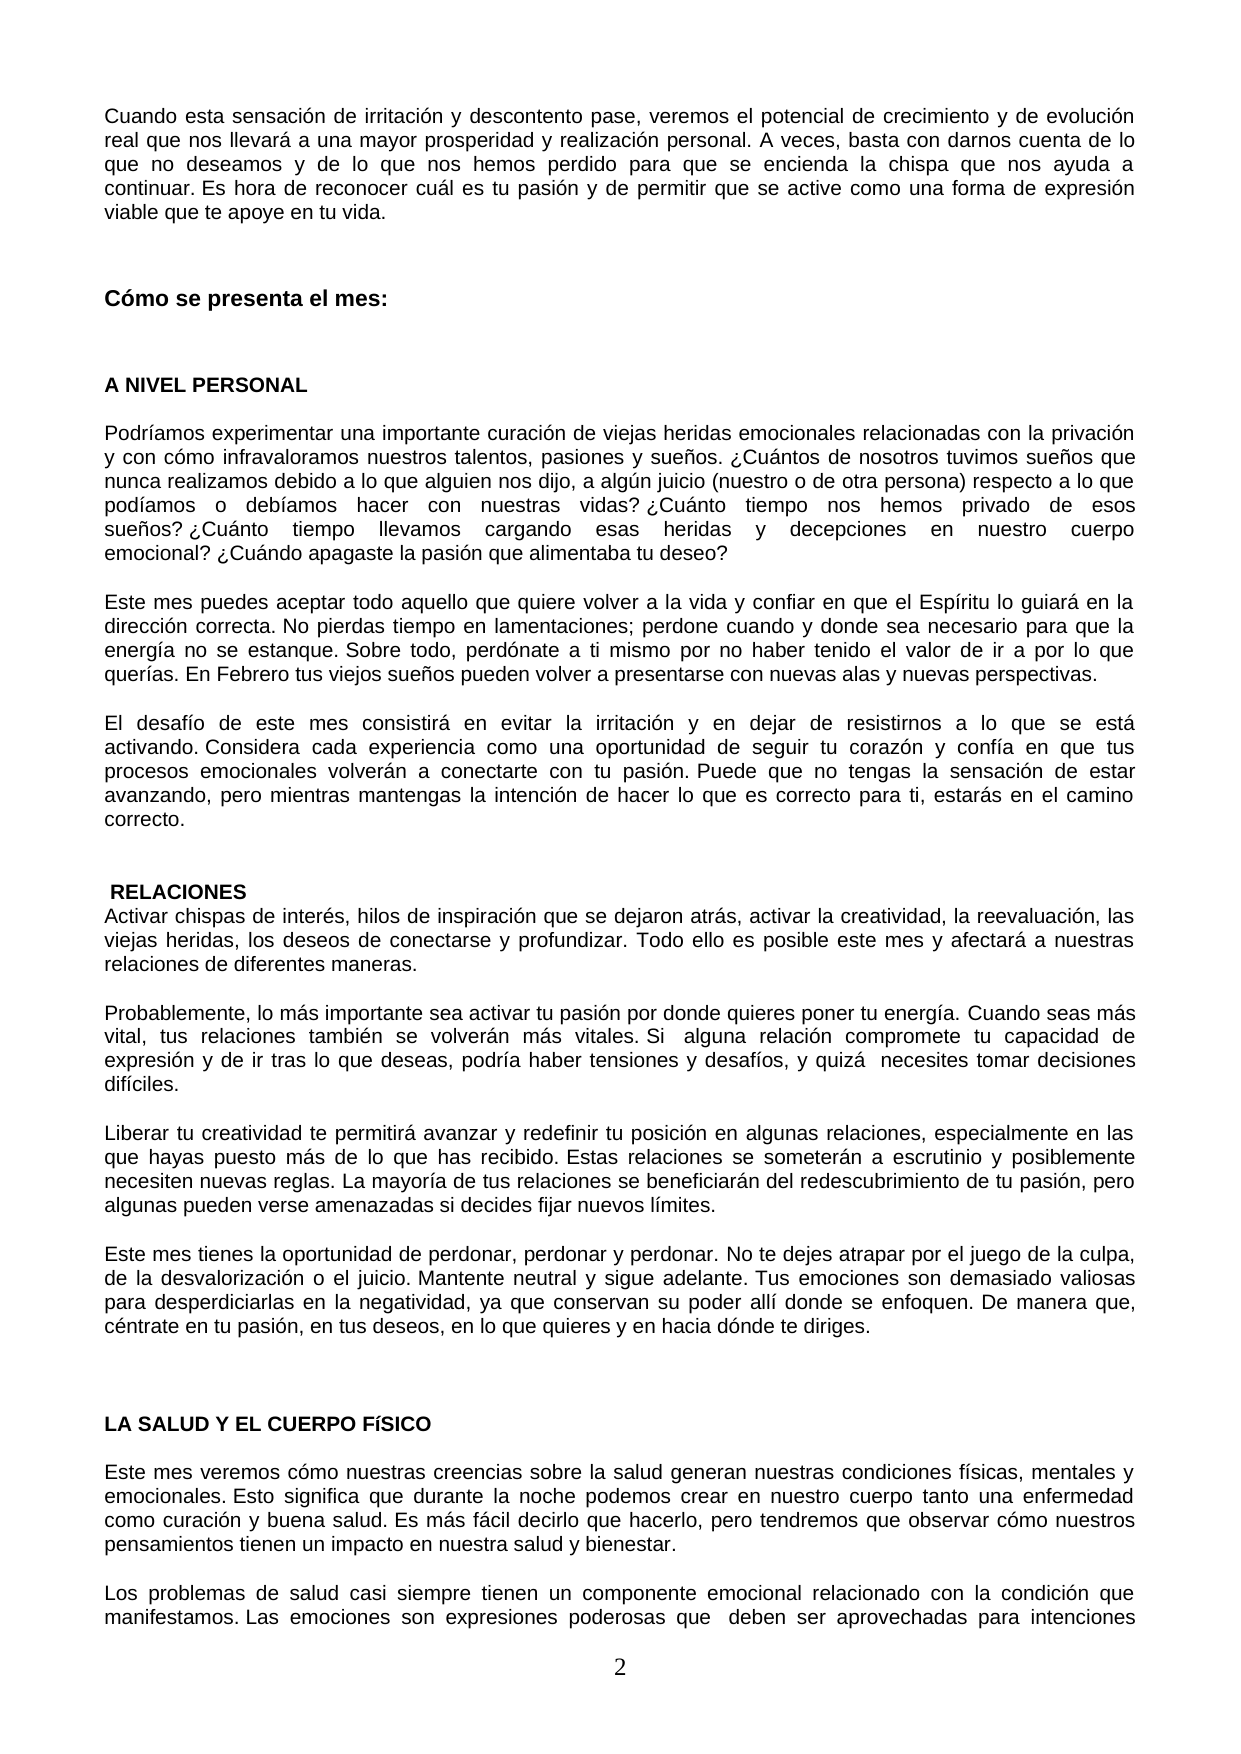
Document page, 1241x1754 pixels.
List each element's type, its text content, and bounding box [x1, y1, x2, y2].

text Podríamos experimentar una importante curación de viejas heridas emocionales relacionadas con la privación y con cómo infravaloramos nuestros talentos, pasiones y sueños. ¿Cuántos de nosotros tuvimos sueños que nunca realizamos debido a lo que alguien nos dijo, a algún juicio (nuestro o de otra persona) respecto a lo que podíamos o debíamos hacer con nuestras vidas? ¿Cuánto tiempo nos hemos privado de esos sueños? ¿Cuánto tiempo llevamos cargando esas heridas y decepciones en nuestro cuerpo emocional? ¿Cuándo apagaste la pasión que alimentaba tu deseo? [104, 421, 1136, 565]
text El desafío de este mes consistirá en evitar la irritación y en dejar de resistirnos a lo que se está activando. Considera cada experiencia como una oportunidad de seguir tu corazón y confía en que tus procesos emocionales volverán a conectarte con tu pasión. Puede que no tengas la sensación de estar avanzando, pero mientras mantengas la intención de hacer lo que es correcto para ti, estarás en el camino correcto. [104, 711, 1136, 831]
text Este mes veremos cómo nuestras creencias sobre la salud generan nuestras condiciones físicas, mentales y emocionales. Esto significa que durante la noche podemos crear en nuestro cuerpo tanto una enfermedad como curación y buena salud. Es más fácil decirlo que hacerlo, pero tendremos que observar cómo nuestros pensamientos tienen un impacto en nuestra salud y bienestar. [104, 1460, 1136, 1556]
text RELACIONES [104, 879, 1136, 903]
text Este mes puedes aceptar todo aquello que quiere volver a la vida y confiar en que el Espíritu lo guiará en la dirección correcta. No pierdas tiempo en lamentaciones; perdone cuando y donde sea necesario para que la energía no se estanque. Sobre todo, perdónate a ti mismo por no haber tenido el valor de ir a por lo que querías. En Febrero tus viejos sueños pueden volver a presentarse con nuevas alas y nuevas perspectivas. [104, 590, 1136, 686]
text A NIVEL PERSONAL [104, 373, 1136, 397]
text LA SALUD Y EL CUERPO FíSICO [104, 1412, 1136, 1436]
text Este mes tienes la oportunidad de perdonar, perdonar y perdonar. No te dejes atrapar por el juego de la culpa, de la desvalorización o el juicio. Mantente neutral y sigue adelante. Tus emociones son demasiado valiosas para desperdiciarlas en la negatividad, ya que conservan su poder allí donde se enfoquen. De manera que, céntrate en tu pasión, en tus deseos, en lo que quieres y en hacia dónde te diriges. [104, 1242, 1136, 1338]
text Activar chispas de interés, hilos de inspiración que se dejaron atrás, activar la creatividad, la reevaluación, las viejas heridas, los deseos de conectarse y profundizar. Todo ello es posible este mes y afectará a nuestras relaciones de diferentes maneras. [104, 903, 1136, 975]
text Liberar tu creatividad te permitirá avanzar y redefinir tu posición en algunas relaciones, especialmente en las que hayas puesto más de lo que has recibido. Estas relaciones se someterán a escrutinio y posiblemente necesiten nuevas reglas. La mayoría de tus relaciones se beneficiarán del redescubrimiento de tu pasión, pero algunas pueden verse amenazadas si decides fijar nuevos límites. [104, 1121, 1136, 1217]
text Cuando esta sensación de irritación y descontento pase, veremos el potencial de crecimiento y de evolución real que nos llevará a una mayor prosperidad y realización personal. A veces, basta con darnos cuenta de lo que no deseamos y de lo que nos hemos perdido para que se encienda la chispa que nos ayuda a continuar. Es hora de reconocer cuál es tu pasión y de permitir que se active como una forma de expresión viable que te apoye en tu vida. [104, 104, 1136, 224]
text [104, 1581, 1136, 1628]
subtitle Cómo se presenta el mes: [104, 285, 1136, 312]
text Probablemente, lo más importante sea activar tu pasión por donde quieres poner tu energía. Cuando seas más vital, tus relaciones también se volverán más vitales. Si alguna relación compromete tu capacidad de expresión y de ir tras lo que deseas, podría haber tensiones y desafíos, y quizá necesites tomar decisiones difíciles. [104, 1000, 1136, 1096]
